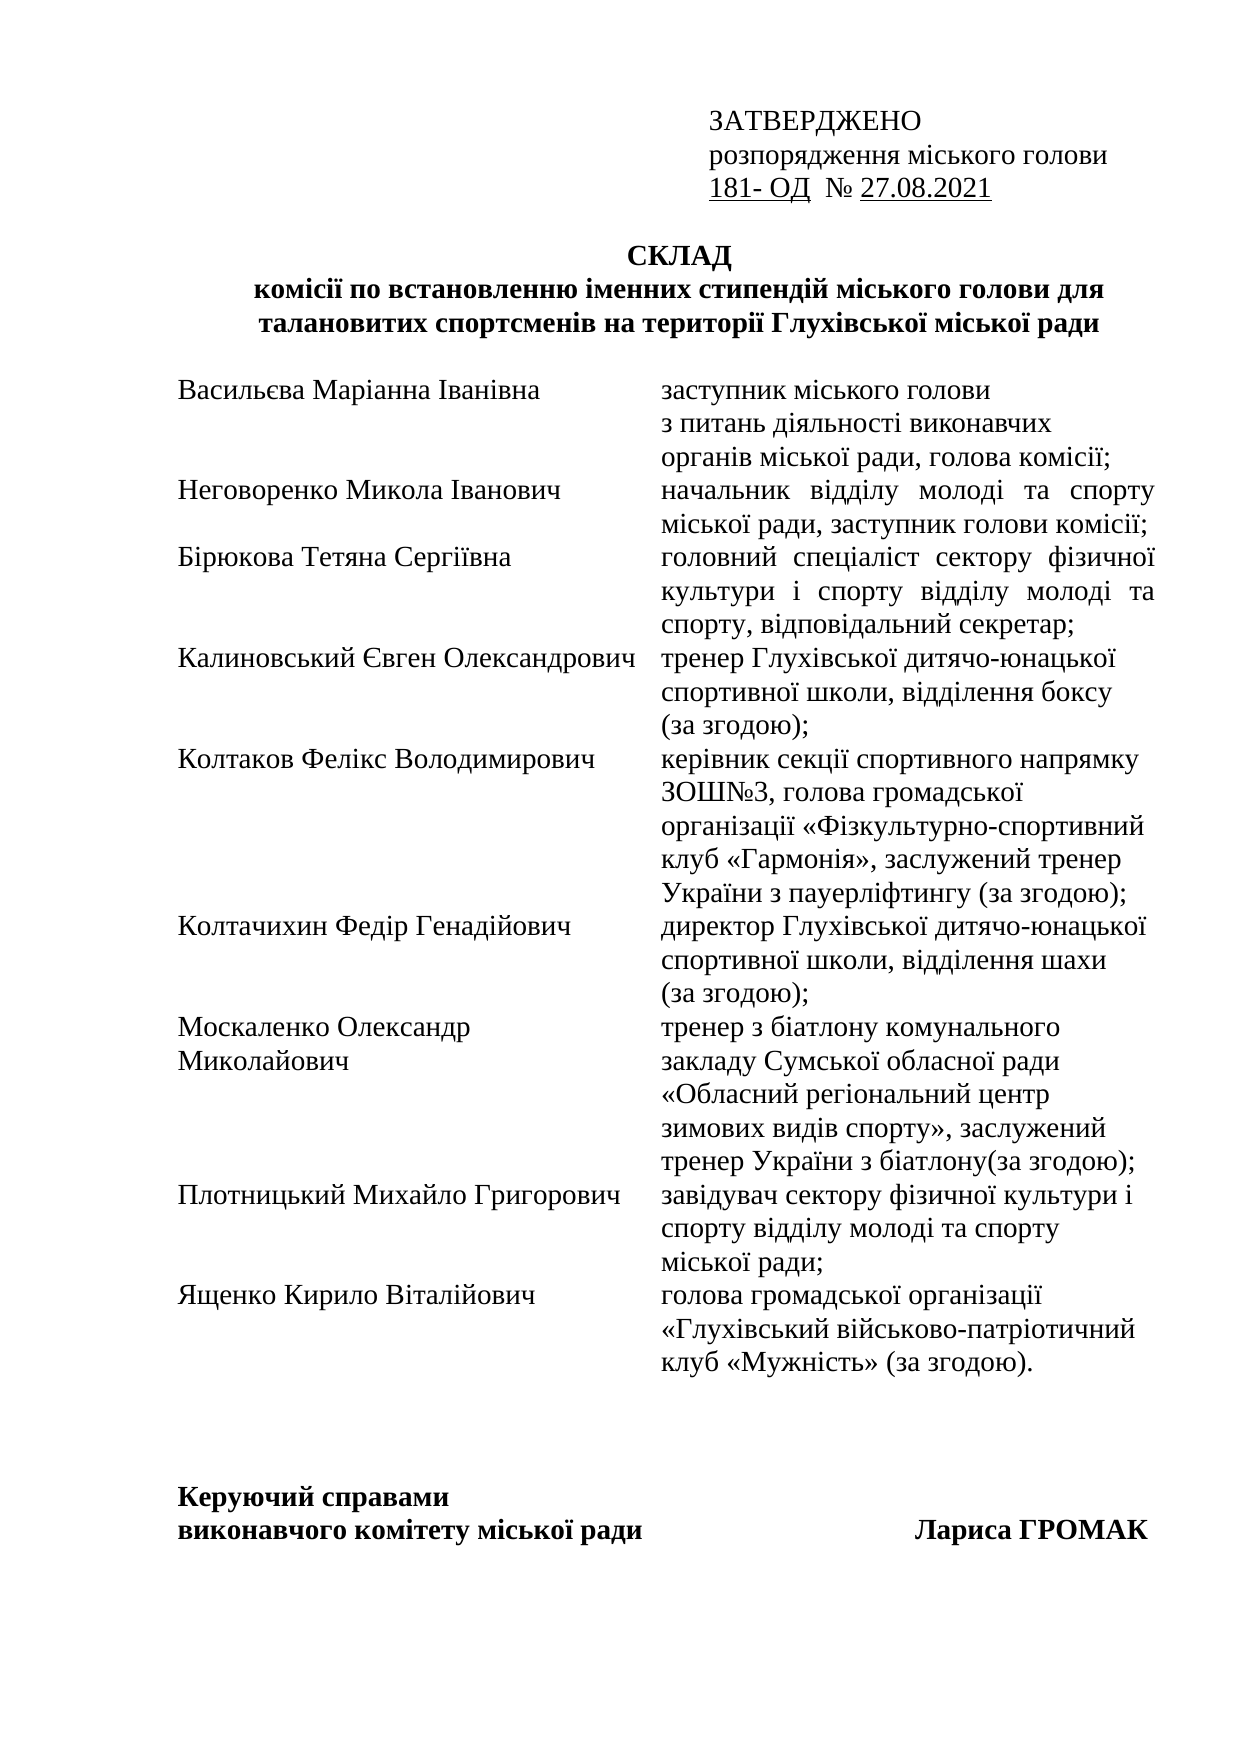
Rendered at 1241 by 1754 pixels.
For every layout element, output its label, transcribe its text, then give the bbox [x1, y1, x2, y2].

table_cell Калиновський Євген Олександрович [166, 640, 649, 741]
table_cell тренер з біатлону комунального закладу Сумської обласної ради «Обласний регіональний центр зимових видів спорту», заслужений тренер України з біатлону(за згодою); [650, 1009, 1167, 1177]
subtitle СКЛАД [177, 238, 1181, 271]
table_cell Плотницький Михайло Григорович Ященко Кирило Віталійович [166, 1177, 649, 1378]
table_cell тренер Глухівської дитячо-юнацької спортивної школи, відділення боксу (за згодою); [650, 640, 1167, 741]
text Керуючий справами [177, 1479, 1181, 1512]
table_header заступник міського голови з питань діяльності виконавчих органів міської ради, голова комісії; начальник відділу молоді та спорту міської ради, заступник голови комісії; головний спеціаліст сектору фізичної культури і спорту відділу молоді та спорту, відповідальний секретар; [650, 372, 1167, 640]
table_cell керівник секції спортивного напрямку ЗОШ№3, голова громадської організації «Фізкультурно-спортивний клуб «Гармонія», заслужений тренер України з пауерліфтингу (за згодою); директор Глухівської дитячо-юнацької спортивної школи, відділення шахи (за згодою); [650, 741, 1167, 1009]
text ЗАТВЕРДЖЕНО [177, 103, 1181, 137]
text комісії по встановленню іменних стипендій міського голови для талановитих спортсменів на території Глухівської міської ради [177, 271, 1181, 338]
table_cell Москаленко Олександр Миколайович [166, 1009, 649, 1177]
text 181- ОД № 27.08.2021 [177, 171, 1181, 204]
table_header Васильєва Маріанна Іванівна Неговоренко Микола Іванович Бірюкова Тетяна Сергіївна [166, 372, 649, 640]
text розпорядження міського голови [177, 137, 1181, 171]
table_cell завідувач сектору фізичної культури і спорту відділу молоді та спорту міської ради; голова громадської організації «Глухівський військово-патріотичний клуб «Мужність» (за згодою). [650, 1177, 1167, 1378]
table_cell Колтаков Фелікс Володимирович Колтачихин Федір Генадійович [166, 741, 649, 1009]
text виконавчого комітету міської ради Лариса ГРОМАК [177, 1512, 1181, 1546]
